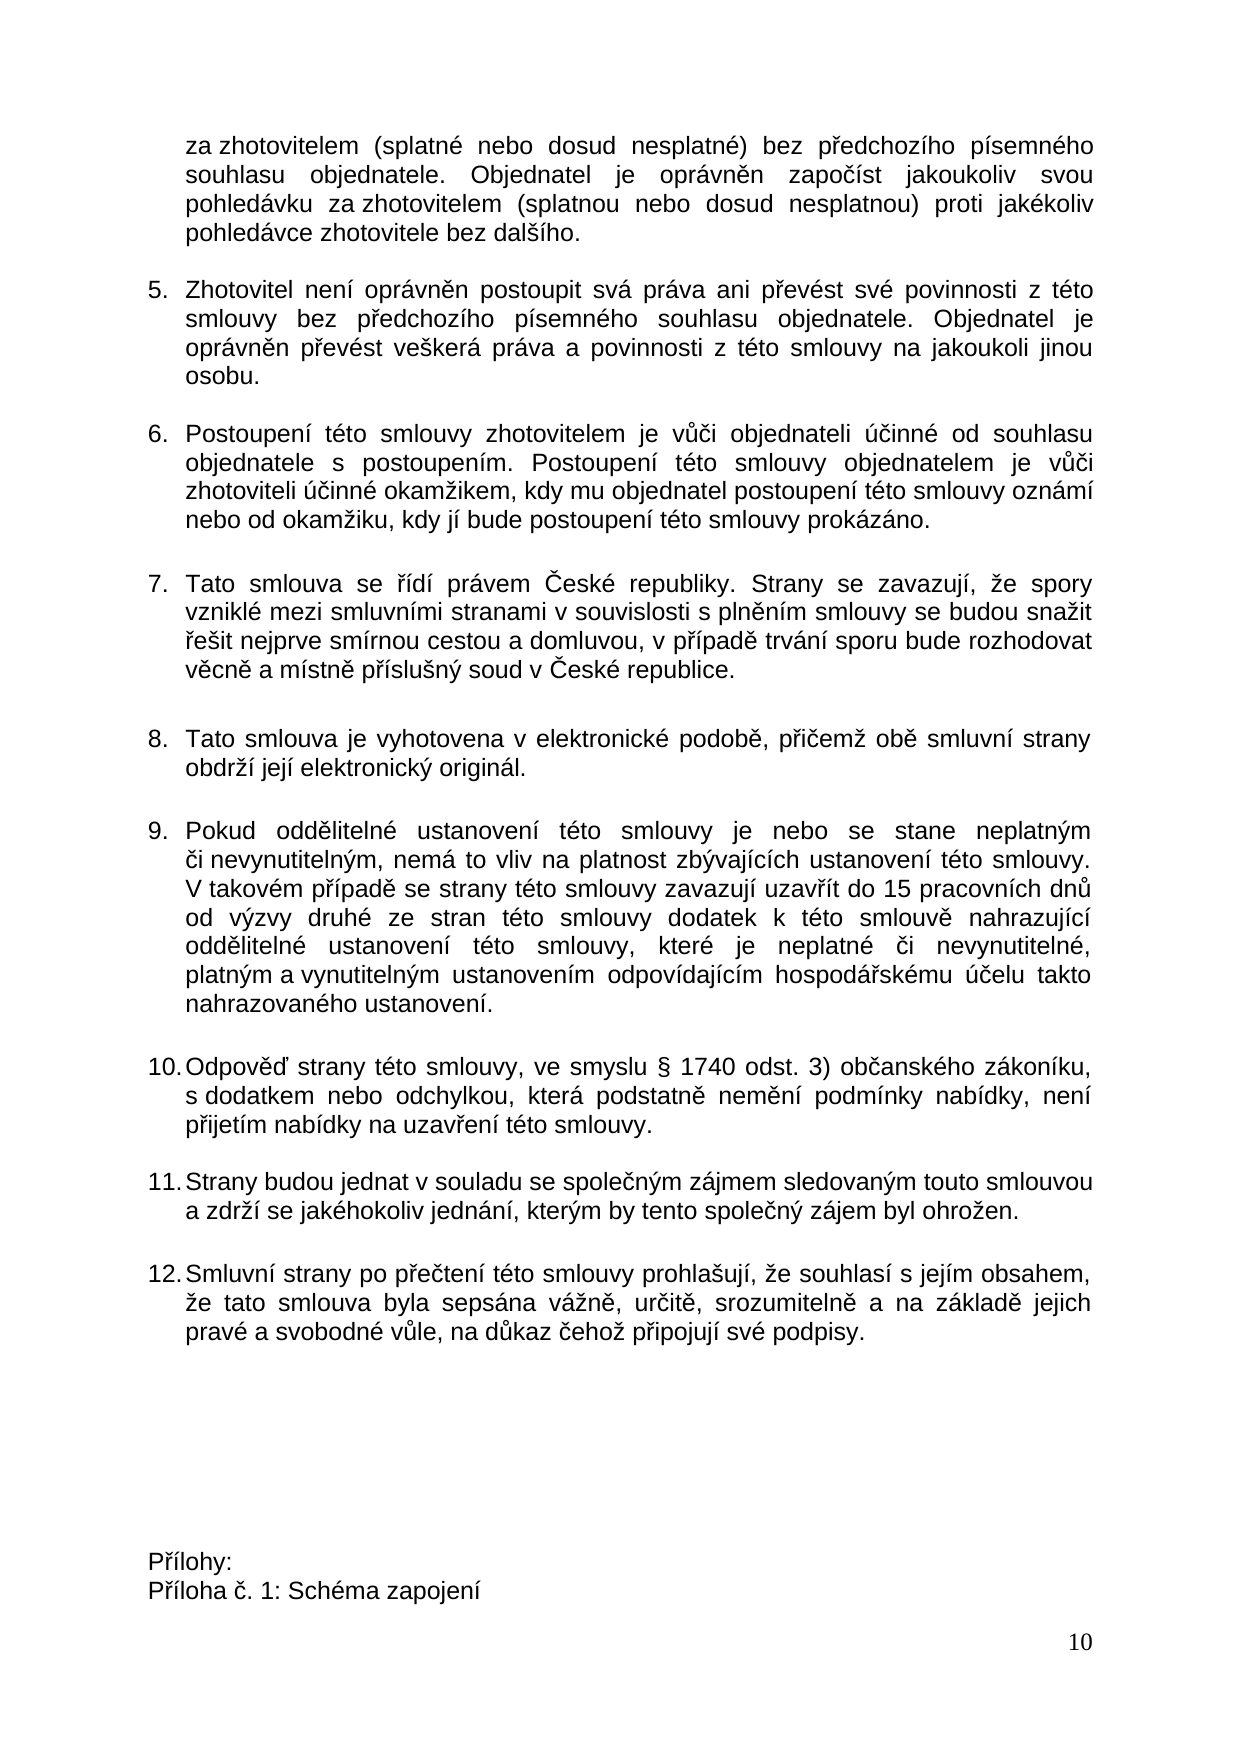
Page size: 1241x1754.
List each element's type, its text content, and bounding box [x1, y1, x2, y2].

text Příloha č. 1: Schéma zapojení [148, 1576, 1172, 1604]
list Pokud oddělitelné ustanovení této smlouvy je nebo se stane neplatným či nevynutitelným, nemá to vliv na platnost zbývajících ustanovení této smlouvy. V takovém případě se strany této smlouvy zavazují uzavřít do 15 pracovních dnů od výzvy druhé ze stran této smlouvy dodatek k této smlouvě nahrazující oddělitelné ustanovení této smlouvy, které je neplatné či nevynutitelné, platným a vynutitelným ustanovením odpovídajícím hospodářskému účelu takto nahrazovaného ustanovení. [148, 816, 1092, 1018]
list Zhotovitel není oprávněn postoupit svá práva ani převést své povinnosti z této smlouvy bez předchozího písemného souhlasu objednatele. Objednatel je oprávněn převést veškerá práva a povinnosti z této smlouvy na jakoukoli jinou osobu. [148, 275, 1095, 390]
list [148, 131, 1095, 246]
list Odpověď strany této smlouvy, ve smyslu § 1740 odst. 3) občanského zákoníku, s dodatkem nebo odchylkou, která podstatně nemění podmínky nabídky, není přijetím nabídky na uzavření této smlouvy. [148, 1052, 1092, 1138]
list Tato smlouva se řídí právem České republiky. Strany se zavazují, že spory vzniklé mezi smluvními stranami v souvislosti s plněním smlouvy se budou snažit řešit nejprve smírnou cestou a domluvou, v případě trvání sporu bude rozhodovat věcně a místně příslušný soud v České republice. [148, 568, 1092, 683]
list Postoupení této smlouvy zhotovitelem je vůči objednateli účinné od souhlasu objednatele s postoupením. Postoupení této smlouvy objednatelem je vůči zhotoviteli účinné okamžikem, kdy mu objednatel postoupení této smlouvy oznámí nebo od okamžiku, kdy jí bude postoupení této smlouvy prokázáno. [148, 419, 1095, 534]
list Tato smlouva je vyhotovena v elektronické podobě, přičemž obě smluvní strany obdrží její elektronický originál. [148, 724, 1092, 782]
list Strany budou jednat v souladu se společným zájmem sledovaným touto smlouvou a zdrží se jakéhokoliv jednání, kterým by tento společný zájem byl ohrožen. [148, 1167, 1095, 1225]
list Smluvní strany po přečtení této smlouvy prohlašují, že souhlasí s jejím obsahem, že tato smlouva byla sepsána vážně, určitě, srozumitelně a na základě jejich pravé a svobodné vůle, na důkaz čehož připojují své podpisy. [148, 1259, 1092, 1346]
text Přílohy: [148, 1547, 1172, 1576]
